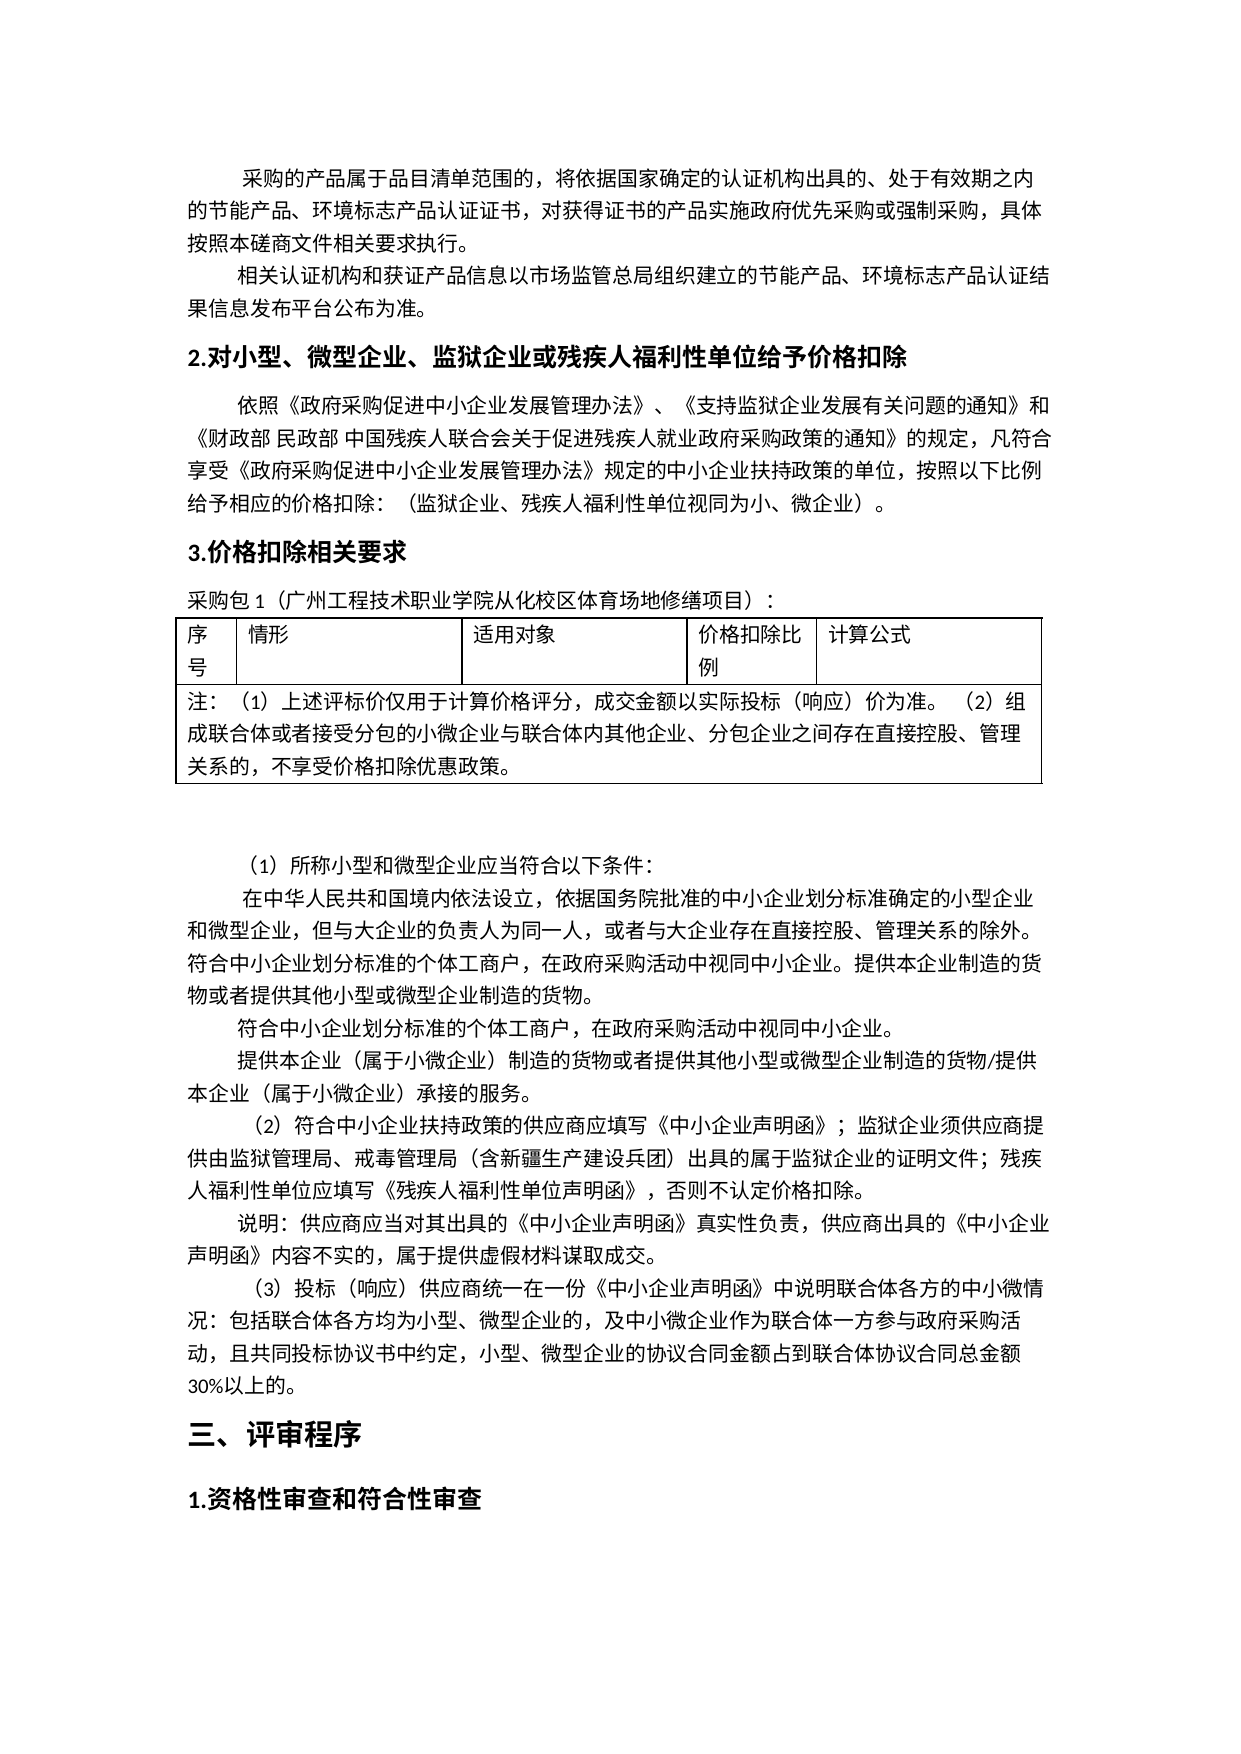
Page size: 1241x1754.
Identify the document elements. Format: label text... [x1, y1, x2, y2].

text 采购包1（广州工程技术职业学院从化校区体育场地修缮项目）： [187, 584, 1053, 617]
text 依照《政府采购促进中小企业发展管理办法》、《支持监狱企业发展有关问题的通知》和《财政部 民政部 中国残疾人联合会关于促进残疾人就业政府采购政策的通知》的规定，凡符合享受《政府采购促进中小企业发展管理办法》规定的中小企业扶持政策的单位，按照以下比例给予相应的价格扣除：（监狱企业、残疾人福利性单位视同为小、微企业）。 [187, 389, 1053, 519]
text 采购的产品属于品目清单范围的，将依据国家确定的认证机构出具的、处于有效期之内的节能产品、环境标志产品认证证书，对获得证书的产品实施政府优先采购或强制采购，具体按照本磋商文件相关要求执行。 [187, 162, 1053, 259]
text 说明：供应商应当对其出具的《中小企业声明函》真实性负责，供应商出具的《中小企业声明函》内容不实的，属于提供虚假材料谋取成交。 [187, 1207, 1053, 1272]
text 三、评审程序 [187, 1402, 1053, 1467]
table_header 序号 [177, 619, 236, 683]
table_cell 注：（1）上述评标价仅用于计算价格评分，成交金额以实际投标（响应）价为准。 （2）组成联合体或者接受分包的小微企业与联合体内其他企业、分包企业之间存在直接控股、管理关系的，不享受价格扣除优惠政策。 [177, 685, 1041, 783]
text 提供本企业（属于小微企业）制造的货物或者提供其他小型或微型企业制造的货物/提供本企业（属于小微企业）承接的服务。 [187, 1044, 1053, 1109]
text 2.对小型、微型企业、监狱企业或残疾人福利性单位给予价格扣除 [187, 324, 1053, 389]
table_header 价格扣除比例 [688, 619, 816, 683]
text （1）所称小型和微型企业应当符合以下条件： [187, 849, 1053, 882]
text 3.价格扣除相关要求 [187, 519, 1053, 584]
table_header 适用对象 [463, 619, 686, 683]
table_header 计算公式 [817, 619, 1041, 683]
table_header 情形 [237, 619, 461, 683]
text 1.资格性审查和符合性审查 [187, 1467, 1053, 1532]
text 相关认证机构和获证产品信息以市场监管总局组织建立的节能产品、环境标志产品认证结果信息发布平台公布为准。 [187, 259, 1053, 324]
text 符合中小企业划分标准的个体工商户，在政府采购活动中视同中小企业。 [187, 1012, 1053, 1044]
text 在中华人民共和国境内依法设立，依据国务院批准的中小企业划分标准确定的小型企业和微型企业，但与大企业的负责人为同一人，或者与大企业存在直接控股、管理关系的除外。符合中小企业划分标准的个体工商户，在政府采购活动中视同中小企业。提供本企业制造的货物或者提供其他小型或微型企业制造的货物。 [187, 882, 1053, 1012]
text （2）符合中小企业扶持政策的供应商应填写《中小企业声明函》；监狱企业须供应商提供由监狱管理局、戒毒管理局（含新疆生产建设兵团）出具的属于监狱企业的证明文件；残疾人福利性单位应填写《残疾人福利性单位声明函》，否则不认定价格扣除。 [187, 1109, 1053, 1207]
text （3）投标（响应）供应商统一在一份《中小企业声明函》中说明联合体各方的中小微情况：包括联合体各方均为小型、微型企业的，及中小微企业作为联合体一方参与政府采购活动，且共同投标协议书中约定，小型、微型企业的协议合同金额占到联合体协议合同总金额30%以上的。 [187, 1272, 1053, 1402]
